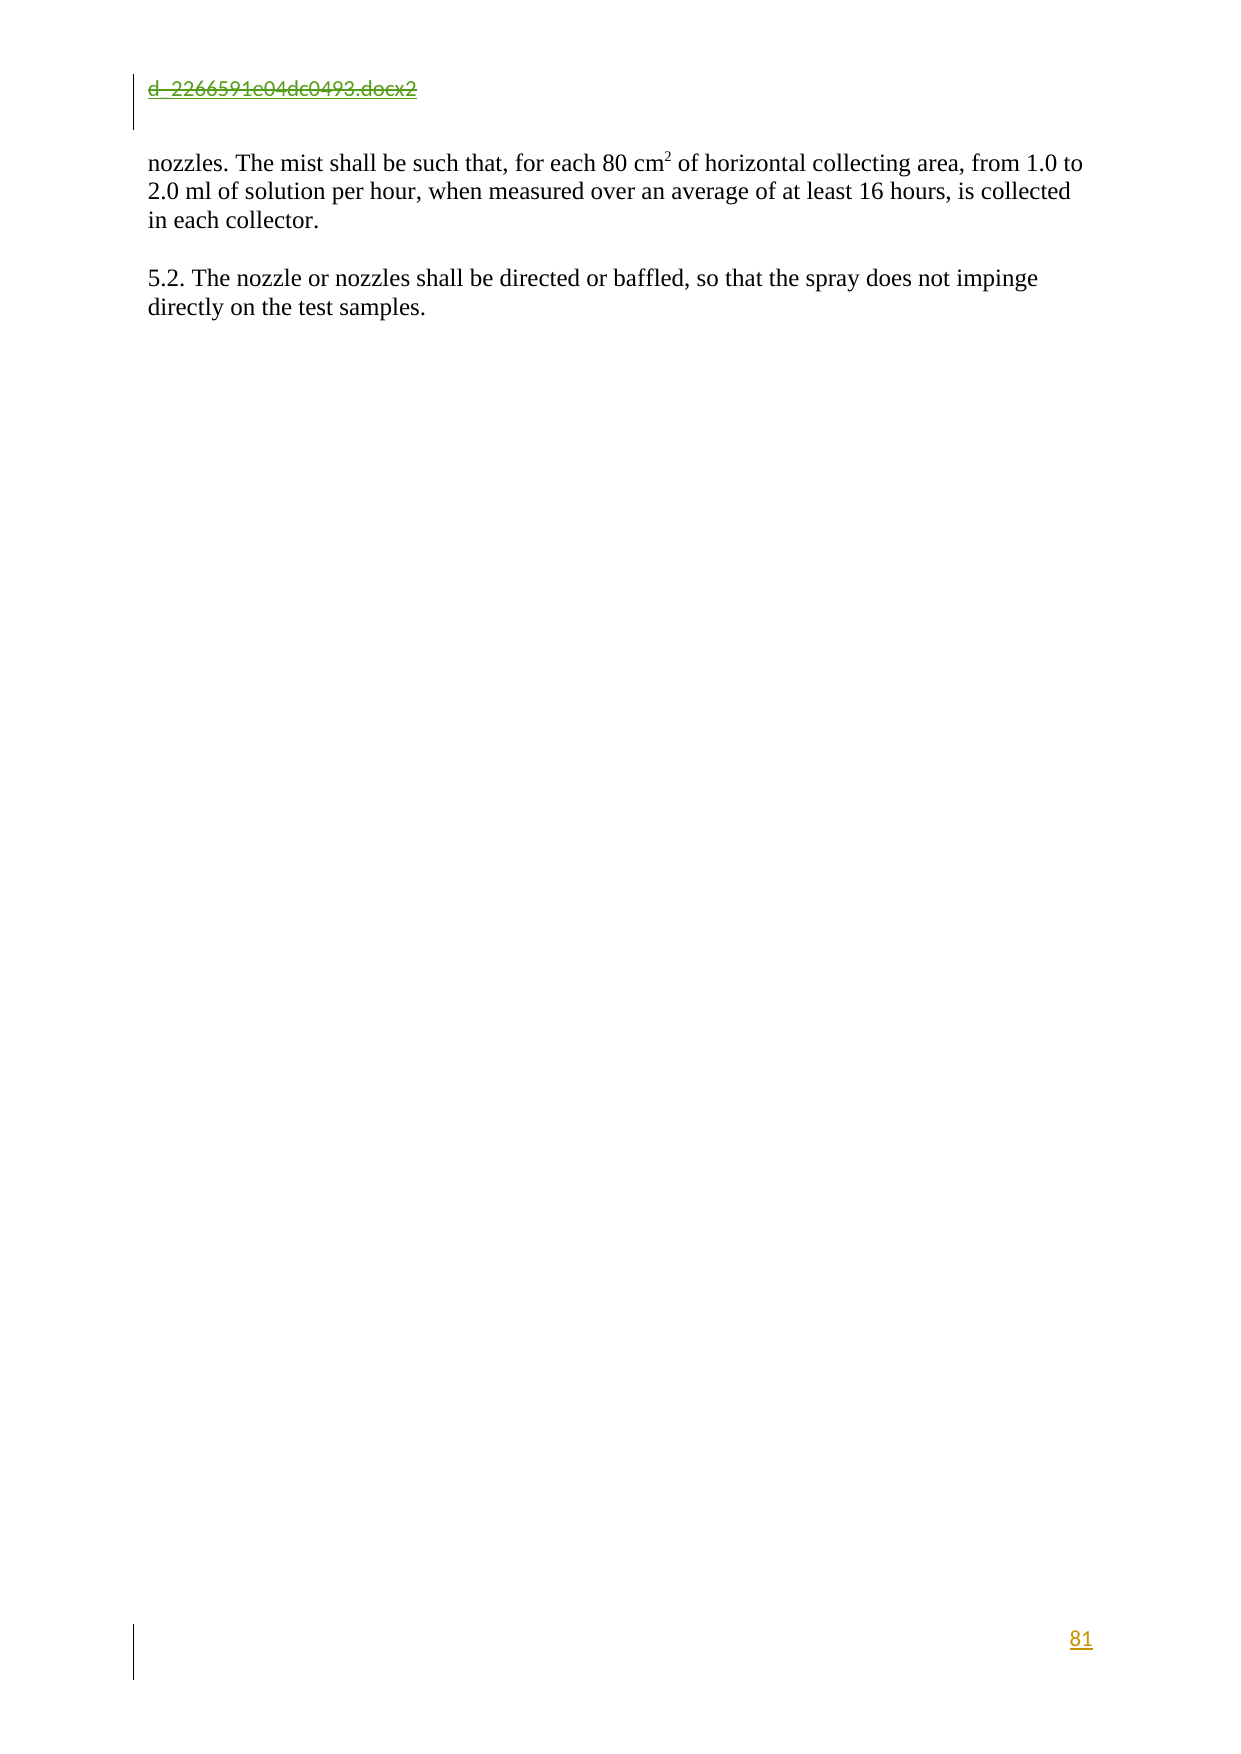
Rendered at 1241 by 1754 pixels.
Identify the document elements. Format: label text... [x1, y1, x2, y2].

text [148, 148, 1092, 234]
text 5.2. The nozzle or nozzles shall be directed or baffled, so that the spray does not impinge directly on the test samples. [148, 263, 1092, 321]
